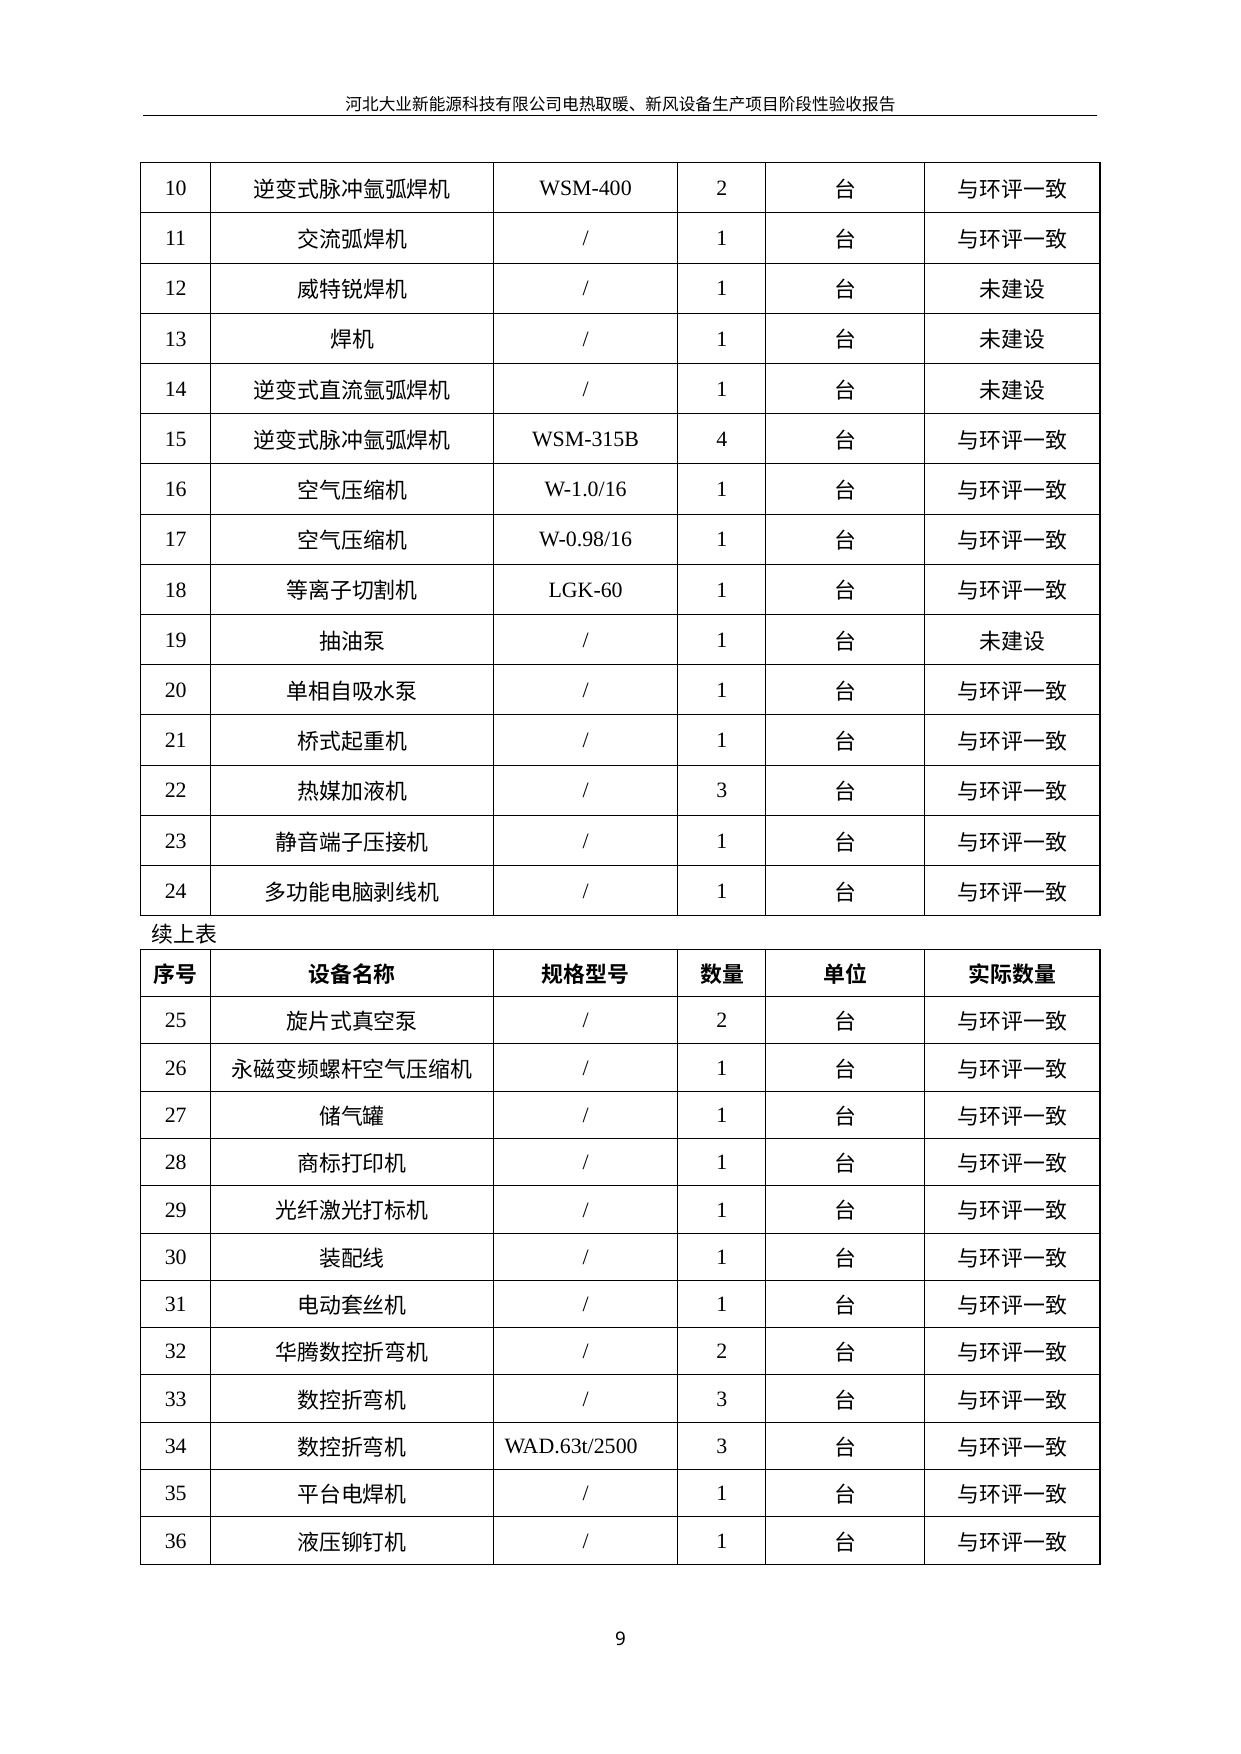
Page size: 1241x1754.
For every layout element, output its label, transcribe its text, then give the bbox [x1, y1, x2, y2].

table_header 实际数量 [925, 950, 1099, 996]
table_cell / [494, 1234, 677, 1280]
table_cell / [494, 1470, 677, 1516]
table_cell 台 [766, 715, 924, 764]
table_cell 36 [141, 1517, 210, 1563]
table_cell 29 [141, 1186, 210, 1232]
table_cell 台 [766, 515, 924, 564]
table_cell 1 [678, 866, 765, 915]
table_cell 台 [766, 997, 924, 1043]
table_cell 1 [678, 1139, 765, 1185]
table_cell / [494, 364, 677, 413]
table_cell 逆变式直流氩弧焊机 [211, 364, 493, 413]
table_cell 台 [766, 615, 924, 664]
table_cell 与环评一致 [925, 715, 1099, 764]
table_header 设备名称 [211, 950, 493, 996]
table_cell 与环评一致 [925, 997, 1099, 1043]
table_cell 与环评一致 [925, 766, 1099, 815]
table_cell 31 [141, 1281, 210, 1327]
table_cell 1 [678, 1092, 765, 1138]
table_cell / [494, 1139, 677, 1185]
table_cell WSM-315B [494, 414, 677, 463]
table_cell 23 [141, 816, 210, 865]
table_cell 34 [141, 1423, 210, 1469]
table_cell 等离子切割机 [211, 565, 493, 614]
table_cell 威特锐焊机 [211, 264, 493, 313]
table_cell / [494, 1517, 677, 1563]
table_cell 3 [678, 1423, 765, 1469]
table_header 数量 [678, 950, 765, 996]
table_cell 台 [766, 163, 924, 212]
table_cell / [494, 665, 677, 714]
table_cell 与环评一致 [925, 665, 1099, 714]
table_cell 与环评一致 [925, 1328, 1099, 1374]
table_cell 台 [766, 1375, 924, 1422]
table_cell 与环评一致 [925, 1186, 1099, 1232]
table_cell / [494, 213, 677, 262]
table_cell 与环评一致 [925, 515, 1099, 564]
table_cell 1 [678, 1470, 765, 1516]
table_cell 台 [766, 565, 924, 614]
table_cell 静音端子压接机 [211, 816, 493, 865]
table_cell 储气罐 [211, 1092, 493, 1138]
table_cell 21 [141, 715, 210, 764]
table_cell WSM-400 [494, 163, 677, 212]
table_cell 15 [141, 414, 210, 463]
table_cell 与环评一致 [925, 1375, 1099, 1422]
table_cell 台 [766, 364, 924, 413]
table_cell / [494, 997, 677, 1043]
table_cell 1 [678, 1517, 765, 1563]
table_cell 28 [141, 1139, 210, 1185]
table_cell 24 [141, 866, 210, 915]
table_cell 平台电焊机 [211, 1470, 493, 1516]
table_cell 与环评一致 [925, 163, 1099, 212]
table_cell / [494, 766, 677, 815]
table_cell 台 [766, 816, 924, 865]
table_cell 与环评一致 [925, 414, 1099, 463]
table_cell 1 [678, 665, 765, 714]
table_cell 与环评一致 [925, 213, 1099, 262]
table_cell 与环评一致 [925, 1139, 1099, 1185]
table_cell 与环评一致 [925, 1281, 1099, 1327]
table_cell 10 [141, 163, 210, 212]
table_cell 台 [766, 1517, 924, 1563]
table_cell 逆变式脉冲氩弧焊机 [211, 414, 493, 463]
table_cell 抽油泵 [211, 615, 493, 664]
table_cell 永磁变频螺杆空气压缩机 [211, 1044, 493, 1091]
table_cell 台 [766, 1470, 924, 1516]
table_cell 台 [766, 665, 924, 714]
table_cell 32 [141, 1328, 210, 1374]
table_cell 与环评一致 [925, 816, 1099, 865]
table_cell 1 [678, 1186, 765, 1232]
table_cell 多功能电脑剥线机 [211, 866, 493, 915]
table_cell 35 [141, 1470, 210, 1516]
table_cell 19 [141, 615, 210, 664]
table_header 单位 [766, 950, 924, 996]
table_cell / [494, 314, 677, 363]
table_cell 与环评一致 [925, 1234, 1099, 1280]
table_cell 与环评一致 [925, 1517, 1099, 1563]
table_cell 16 [141, 464, 210, 513]
table_cell 4 [678, 414, 765, 463]
table_cell W-0.98/16 [494, 515, 677, 564]
table_cell 1 [678, 364, 765, 413]
table_cell 与环评一致 [925, 464, 1099, 513]
table_cell LGK-60 [494, 565, 677, 614]
table_cell 与环评一致 [925, 1092, 1099, 1138]
table_cell WAD.63t/2500 [494, 1423, 677, 1469]
table_cell 与环评一致 [925, 1044, 1099, 1091]
text 续上表 [151, 916, 1089, 949]
table_cell 台 [766, 264, 924, 313]
table_cell / [494, 615, 677, 664]
table_cell 与环评一致 [925, 866, 1099, 915]
table_cell 11 [141, 213, 210, 262]
table_cell 华腾数控折弯机 [211, 1328, 493, 1374]
table_cell 台 [766, 1186, 924, 1232]
table_cell / [494, 1281, 677, 1327]
table_cell 台 [766, 866, 924, 915]
table_cell 台 [766, 1139, 924, 1185]
table_cell 台 [766, 1281, 924, 1327]
table_cell 未建设 [925, 264, 1099, 313]
table_cell 12 [141, 264, 210, 313]
table_cell 与环评一致 [925, 1470, 1099, 1516]
table_cell 3 [678, 766, 765, 815]
table_cell 27 [141, 1092, 210, 1138]
table_cell 2 [678, 1328, 765, 1374]
table_cell 22 [141, 766, 210, 815]
table_cell / [494, 1092, 677, 1138]
table_cell 1 [678, 1234, 765, 1280]
table_cell 台 [766, 766, 924, 815]
table_cell 1 [678, 213, 765, 262]
table_cell 1 [678, 1044, 765, 1091]
table_cell 台 [766, 1044, 924, 1091]
table_cell 1 [678, 816, 765, 865]
table_cell 13 [141, 314, 210, 363]
table_cell 台 [766, 1328, 924, 1374]
table_cell 台 [766, 1234, 924, 1280]
table_cell / [494, 1328, 677, 1374]
table_cell / [494, 816, 677, 865]
table_cell 逆变式脉冲氩弧焊机 [211, 163, 493, 212]
table_cell 30 [141, 1234, 210, 1280]
table_cell 3 [678, 1375, 765, 1422]
table_cell 交流弧焊机 [211, 213, 493, 262]
table_cell 商标打印机 [211, 1139, 493, 1185]
table_cell / [494, 1044, 677, 1091]
table_cell 26 [141, 1044, 210, 1091]
table_cell 液压铆钉机 [211, 1517, 493, 1563]
table_cell 25 [141, 997, 210, 1043]
table_cell 桥式起重机 [211, 715, 493, 764]
table_cell 1 [678, 264, 765, 313]
table_cell 电动套丝机 [211, 1281, 493, 1327]
table_cell 台 [766, 1423, 924, 1469]
table_cell 数控折弯机 [211, 1375, 493, 1422]
table_cell 20 [141, 665, 210, 714]
table_cell 2 [678, 997, 765, 1043]
table_cell 台 [766, 414, 924, 463]
table_header 规格型号 [494, 950, 677, 996]
table_cell 焊机 [211, 314, 493, 363]
table_cell 2 [678, 163, 765, 212]
table_cell 1 [678, 464, 765, 513]
table_cell 14 [141, 364, 210, 413]
table_cell 未建设 [925, 615, 1099, 664]
table_cell 空气压缩机 [211, 515, 493, 564]
table_cell W-1.0/16 [494, 464, 677, 513]
table_cell 1 [678, 314, 765, 363]
table_cell 装配线 [211, 1234, 493, 1280]
table_cell 光纤激光打标机 [211, 1186, 493, 1232]
table_cell 数控折弯机 [211, 1423, 493, 1469]
table_cell 1 [678, 565, 765, 614]
table_cell 热媒加液机 [211, 766, 493, 815]
table_cell 1 [678, 615, 765, 664]
table_cell 旋片式真空泵 [211, 997, 493, 1043]
table_cell 台 [766, 314, 924, 363]
table_cell 1 [678, 515, 765, 564]
table_cell / [494, 1186, 677, 1232]
table_cell / [494, 866, 677, 915]
table_cell / [494, 715, 677, 764]
table_cell 1 [678, 1281, 765, 1327]
table_cell 台 [766, 464, 924, 513]
table_cell 单相自吸水泵 [211, 665, 493, 714]
table_cell 台 [766, 1092, 924, 1138]
table_cell 33 [141, 1375, 210, 1422]
table_cell 台 [766, 213, 924, 262]
table_cell 未建设 [925, 314, 1099, 363]
table_cell 未建设 [925, 364, 1099, 413]
table_cell / [494, 1375, 677, 1422]
table_cell 空气压缩机 [211, 464, 493, 513]
table_cell / [494, 264, 677, 313]
table_cell 与环评一致 [925, 565, 1099, 614]
table_cell 1 [678, 715, 765, 764]
table_header 序号 [141, 950, 210, 996]
table_cell 18 [141, 565, 210, 614]
table_cell 17 [141, 515, 210, 564]
table_cell 与环评一致 [925, 1423, 1099, 1469]
